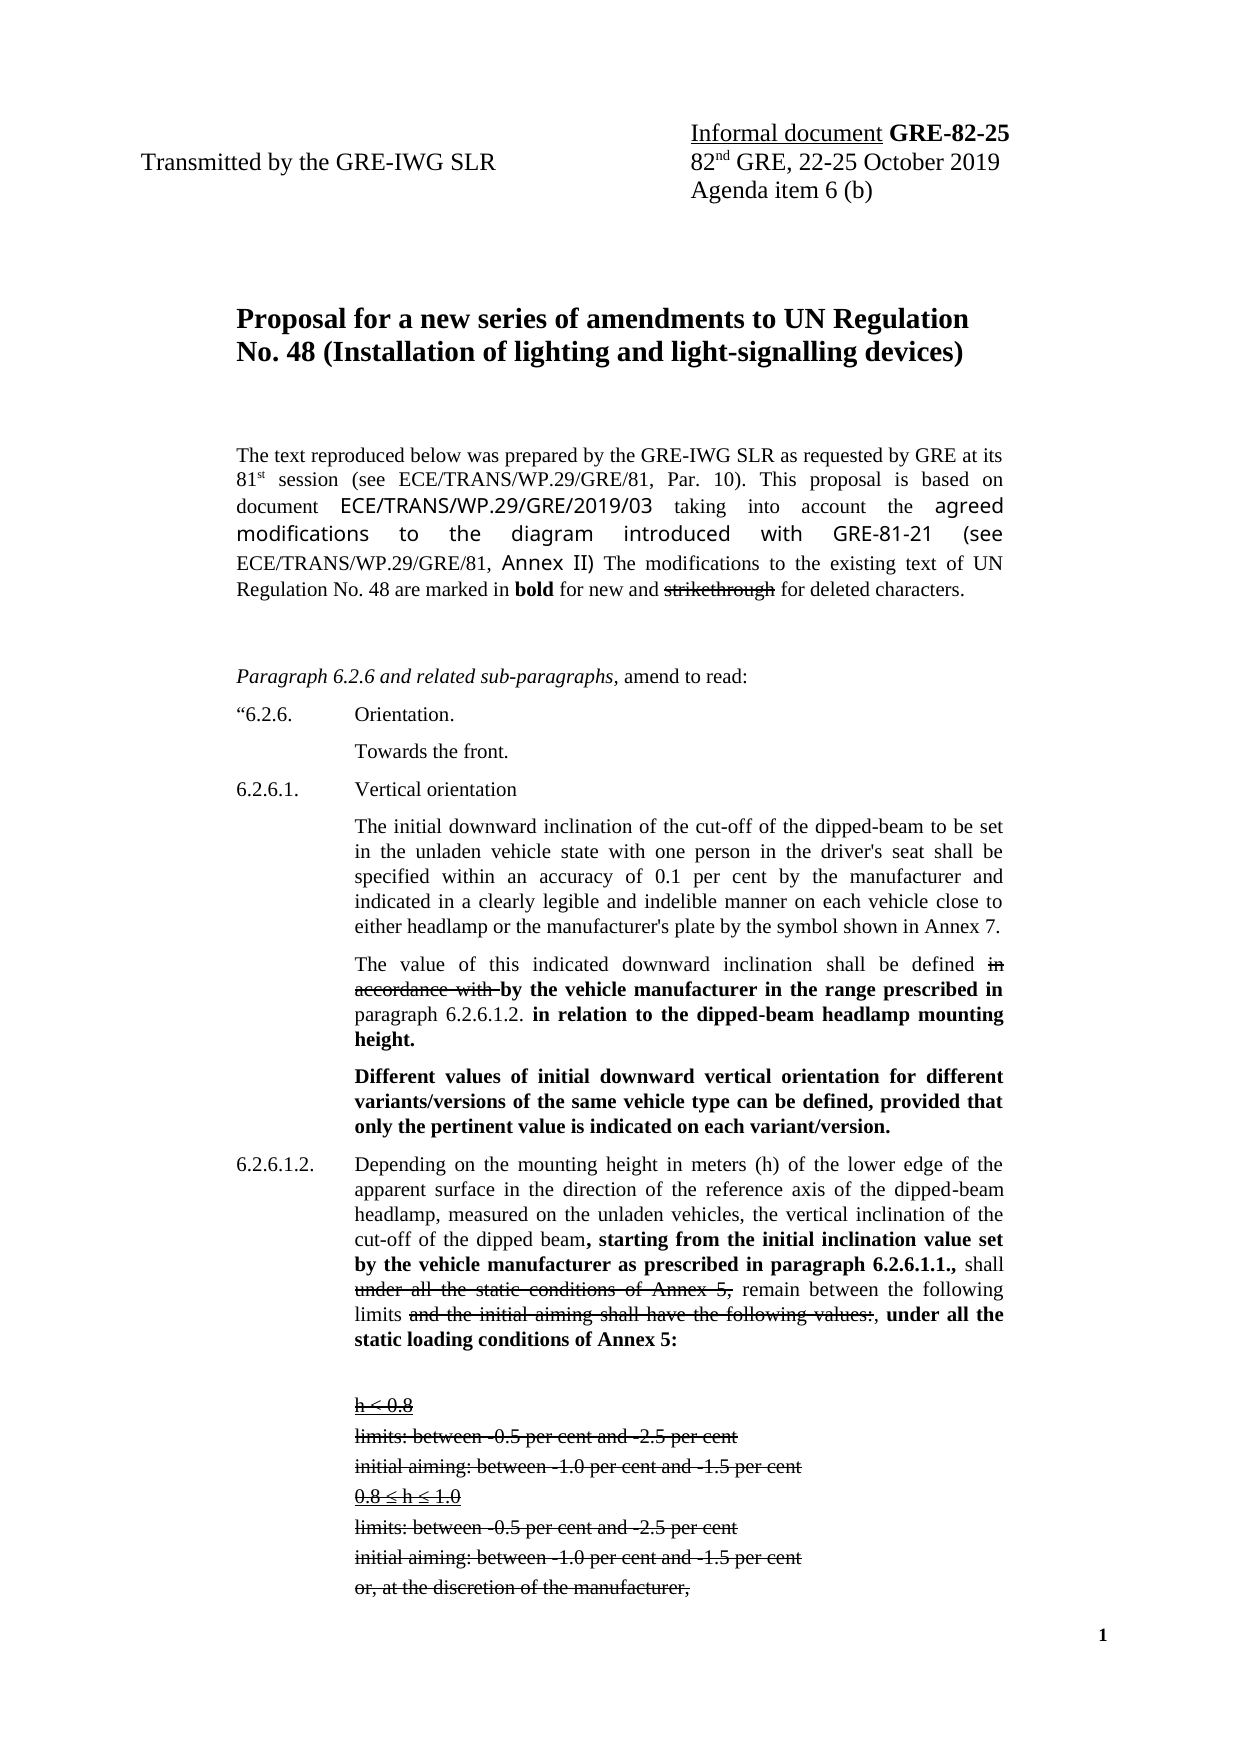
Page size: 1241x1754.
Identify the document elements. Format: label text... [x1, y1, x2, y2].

text 0.8 ≤ h ≤ 1.0 [354, 1484, 954, 1508]
text 6.2.6.1.2. Depending on the mounting height in meters (h) of the lower edge of the apparent surface in the direction of the reference axis of the dipped-beam headlamp, measured on the unladen vehicles, the vertical inclination of the cut-off of the dipped beam, starting from the initial inclination value set by the vehicle manufacturer as prescribed in paragraph 6.2.6.1.1., shall under all the static conditions of Annex 5, remain between the following limits and the initial aiming shall have the following values:, under all the static loading conditions of Annex 5: [236, 1151, 1004, 1351]
text Paragraph 6.2.6 and related sub-paragraphs, amend to read: [236, 663, 1004, 688]
text initial aiming: between -1.0 per cent and -1.5 per cent [354, 1545, 954, 1569]
text or, at the discretion of the manufacturer, [354, 1575, 954, 1599]
text initial aiming: between -1.0 per cent and -1.5 per cent [354, 1454, 954, 1478]
text The value of this indicated downward inclination shall be defined in accordance with by the vehicle manufacturer in the range prescribed in paragraph 6.2.6.1.2. in relation to the dipped-beam headlamp mounting height. [354, 951, 1004, 1051]
text Proposal for a new series of amendments to UN Regulation No. 48 (Installation of lighting and light-signalling devices) [236, 301, 1004, 368]
text Towards the front. [236, 738, 1004, 763]
text “6.2.6. Orientation. [236, 701, 1004, 726]
text limits: between -0.5 per cent and -2.5 per cent [354, 1424, 954, 1448]
text limits: between -0.5 per cent and -2.5 per cent [354, 1514, 954, 1539]
text h < 0.8 [354, 1393, 954, 1417]
text 6.2.6.1. Vertical orientation [236, 776, 1004, 801]
text Different values of initial downward vertical orientation for different variants/versions of the same vehicle type can be defined, provided that only the pertinent value is indicated on each variant/version. [354, 1063, 1004, 1138]
text The text reproduced below was prepared by the GRE-IWG SLR as requested by GRE at its 81st session (see ECE/TRANS/WP.29/GRE/81, Par. 10). This proposal is based on document ECE/TRANS/WP.29/GRE/2019/03 taking into account the agreed modifications to the diagram introduced with GRE-81-21 (see ECE/TRANS/WP.29/GRE/81, Annex II) The modifications to the existing text of UN Regulation No. 48 are marked in bold for new and strikethrough for deleted characters. [236, 443, 1004, 601]
text The initial downward inclination of the cut-off of the dipped-beam to be set in the unladen vehicle state with one person in the driver's seat shall be specified within an accuracy of 0.1 per cent by the manufacturer and indicated in a clearly legible and indelible manner on each vehicle close to either headlamp or the manufacturer's plate by the symbol shown in Annex 7. [354, 813, 1004, 938]
